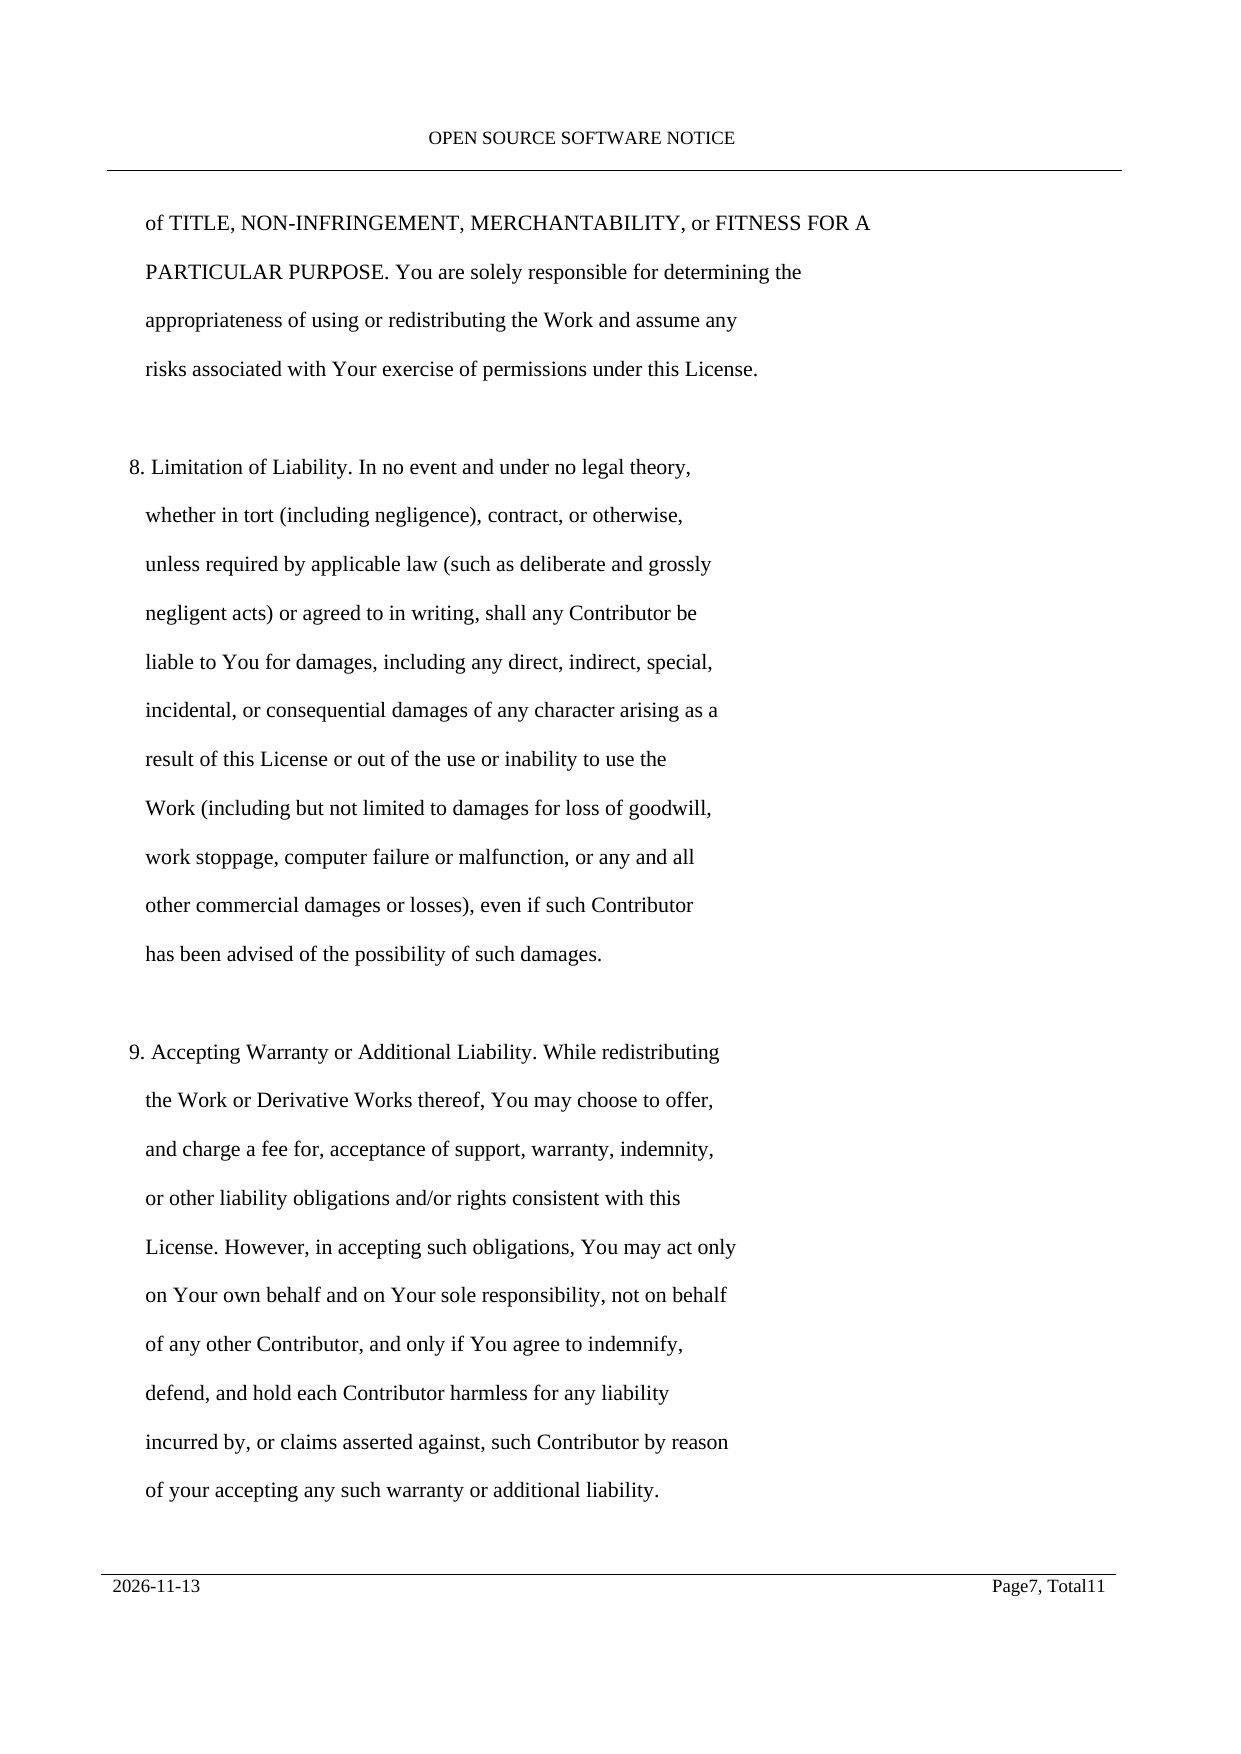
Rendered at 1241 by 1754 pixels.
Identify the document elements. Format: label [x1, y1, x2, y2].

text [112, 206, 1128, 1506]
